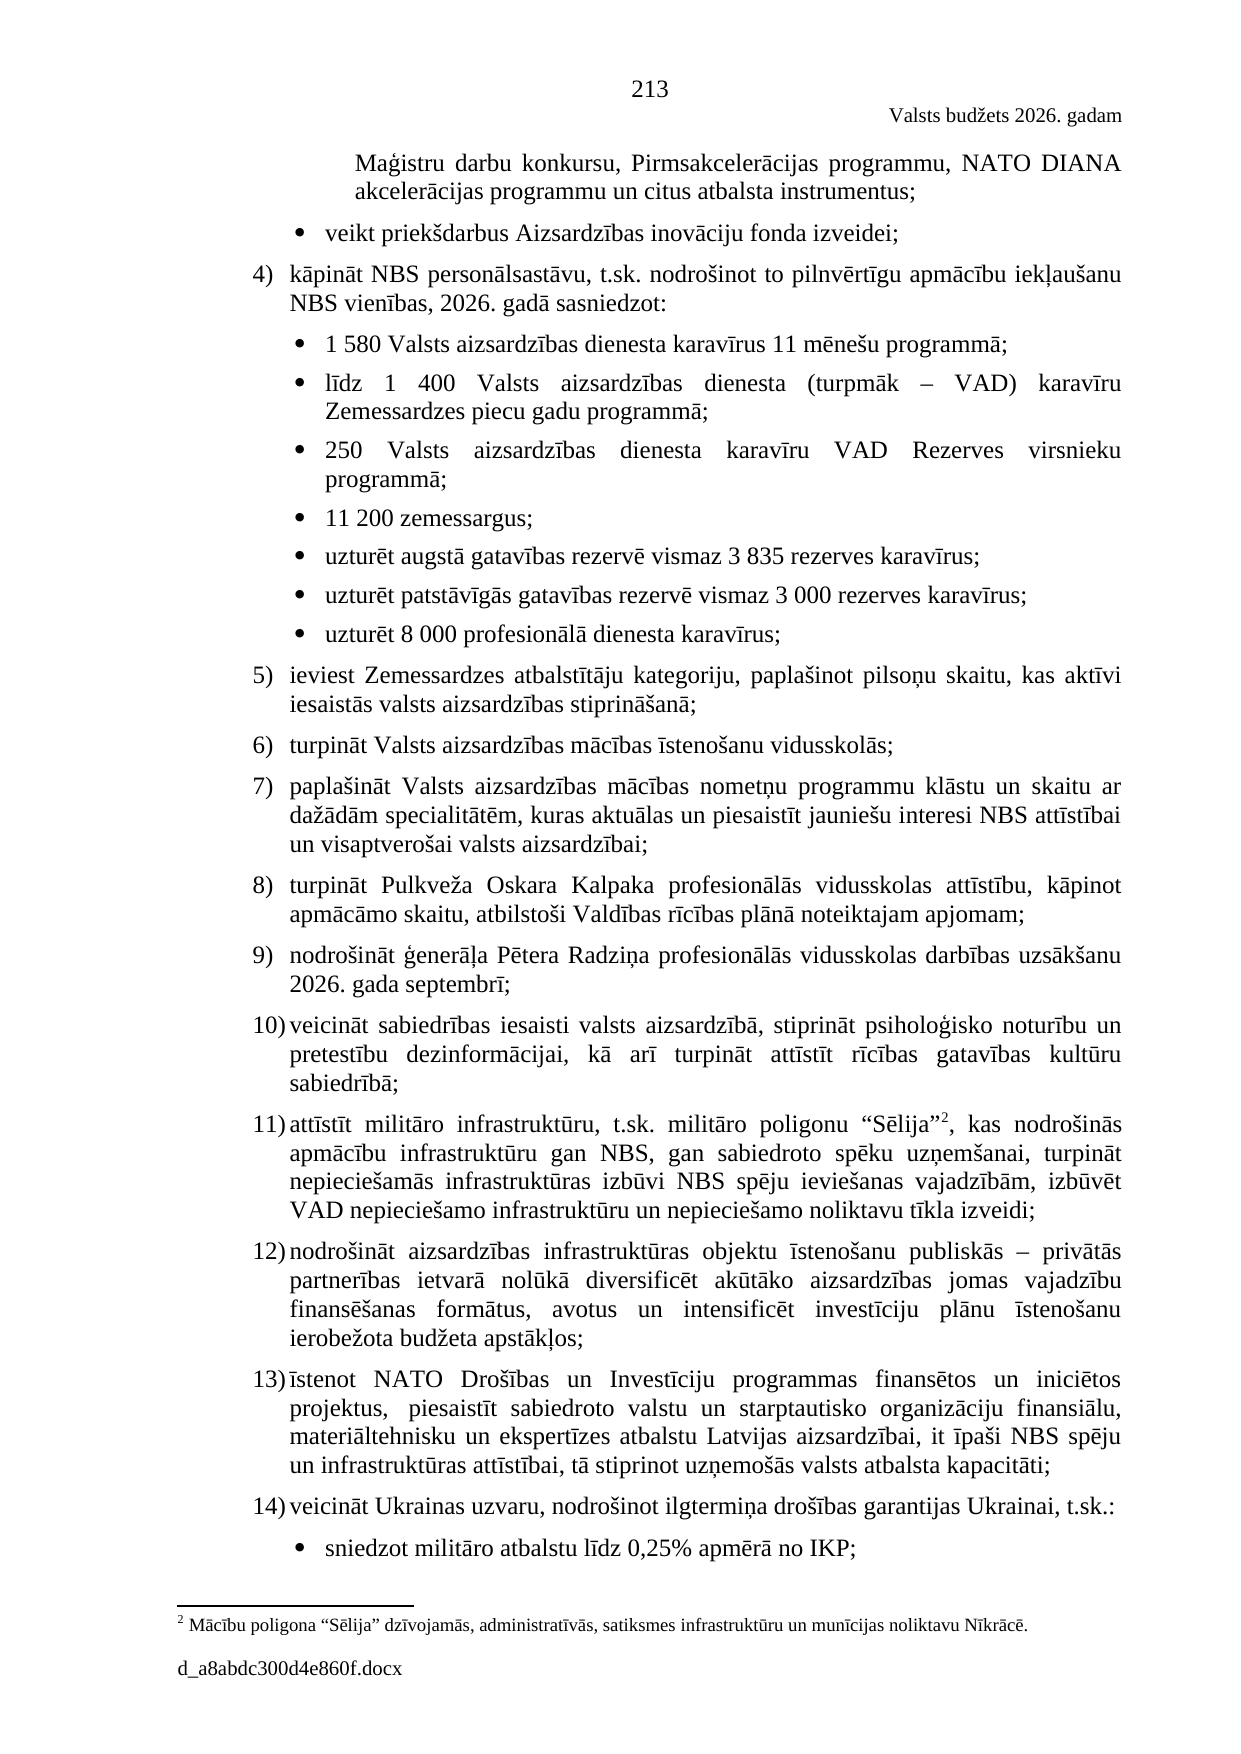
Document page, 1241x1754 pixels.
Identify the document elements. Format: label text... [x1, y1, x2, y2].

list nodrošināt ģenerāļa Pētera Radziņa profesionālās vidusskolas darbības uzsākšanu 2026. gada septembrī; [252, 940, 1122, 998]
list nodrošināt aizsardzības infrastruktūras objektu īstenošanu publiskās – privātās partnerības ietvarā nolūkā diversificēt akūtāko aizsardzības jomas vajadzību finansēšanas formātus, avotus un intensificēt investīciju plānu īstenošanu ierobežota budžeta apstākļos; [252, 1236, 1122, 1351]
list sniedzot militāro atbalstu līdz 0,25% apmērā no IKP; [295, 1533, 1122, 1561]
list attīstīt militāro infrastruktūru, t.sk. militāro poligonu “Sēlija”, kas nodrošinās apmācību infrastruktūru gan NBS, gan sabiedroto spēku uzņemšanai, turpināt nepieciešamās infrastruktūras izbūvi NBS spēju ieviešanas vajadzībām, izbūvēt VAD nepieciešamo infrastruktūru un nepieciešamo noliktavu tīkla izveidi; [252, 1109, 1122, 1224]
list kāpināt NBS personālsastāvu, t.sk. nodrošinot to pilnvērtīgu apmācību iekļaušanu NBS vienības, 2026. gadā sasniedzot: [252, 259, 1122, 316]
list uzturēt augstā gatavības rezervē vismaz 3 835 rezerves karavīrus; [295, 541, 1122, 570]
list turpināt Pulkveža Oskara Kalpaka profesionālās vidusskolas attīstību, kāpinot apmācāmo skaitu, atbilstoši Valdības rīcības plānā noteiktajam apjomam; [252, 870, 1122, 928]
list veicināt sabiedrības iesaisti valsts aizsardzībā, stiprināt psiholoģisko noturību un pretestību dezinformācijai, kā arī turpināt attīstīt rīcības gatavības kultūru sabiedrībā; [252, 1010, 1122, 1096]
list veicināt Ukrainas uzvaru, nodrošinot ilgtermiņa drošības garantijas Ukrainai, t.sk.: [252, 1491, 1122, 1520]
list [325, 148, 1122, 205]
list paplašināt Valsts aizsardzības mācības nometņu programmu klāstu un skaitu ar dažādām specialitātēm, kuras aktuālas un piesaistīt jauniešu interesi NBS attīstībai un visaptverošai valsts aizsardzībai; [252, 771, 1122, 858]
list 11 200 zemessargus; [295, 503, 1122, 531]
list līdz 1 400 Valsts aizsardzības dienesta (turpmāk – VAD) karavīru Zemessardzes piecu gadu programmā; [295, 368, 1122, 425]
list uzturēt patstāvīgās gatavības rezervē vismaz 3 000 rezerves karavīrus; [295, 580, 1122, 609]
list 250 Valsts aizsardzības dienesta karavīru VAD Rezerves virsnieku programmā; [295, 435, 1122, 493]
list 1 580 Valsts aizsardzības dienesta karavīrus 11 mēnešu programmā; [295, 329, 1122, 358]
list īstenot NATO Drošības un Investīciju programmas finansētos un iniciētos projektus, piesaistīt sabiedroto valstu un starptautisko organizāciju finansiālu, materiāltehnisku un ekspertīzes atbalstu Latvijas aizsardzībai, it īpaši NBS spēju un infrastruktūras attīstībai, tā stiprinot uzņemošās valsts atbalsta kapacitāti; [252, 1364, 1122, 1479]
list turpināt Valsts aizsardzības mācības īstenošanu vidusskolās; [252, 730, 1122, 759]
list ieviest Zemessardzes atbalstītāju kategoriju, paplašinot pilsoņu skaitu, kas aktīvi iesaistās valsts aizsardzības stiprināšanā; [252, 660, 1122, 718]
list veikt priekšdarbus Aizsardzības inovāciju fonda izveidei; [295, 218, 1122, 246]
list uzturēt 8 000 profesionālā dienesta karavīrus; [295, 619, 1122, 648]
